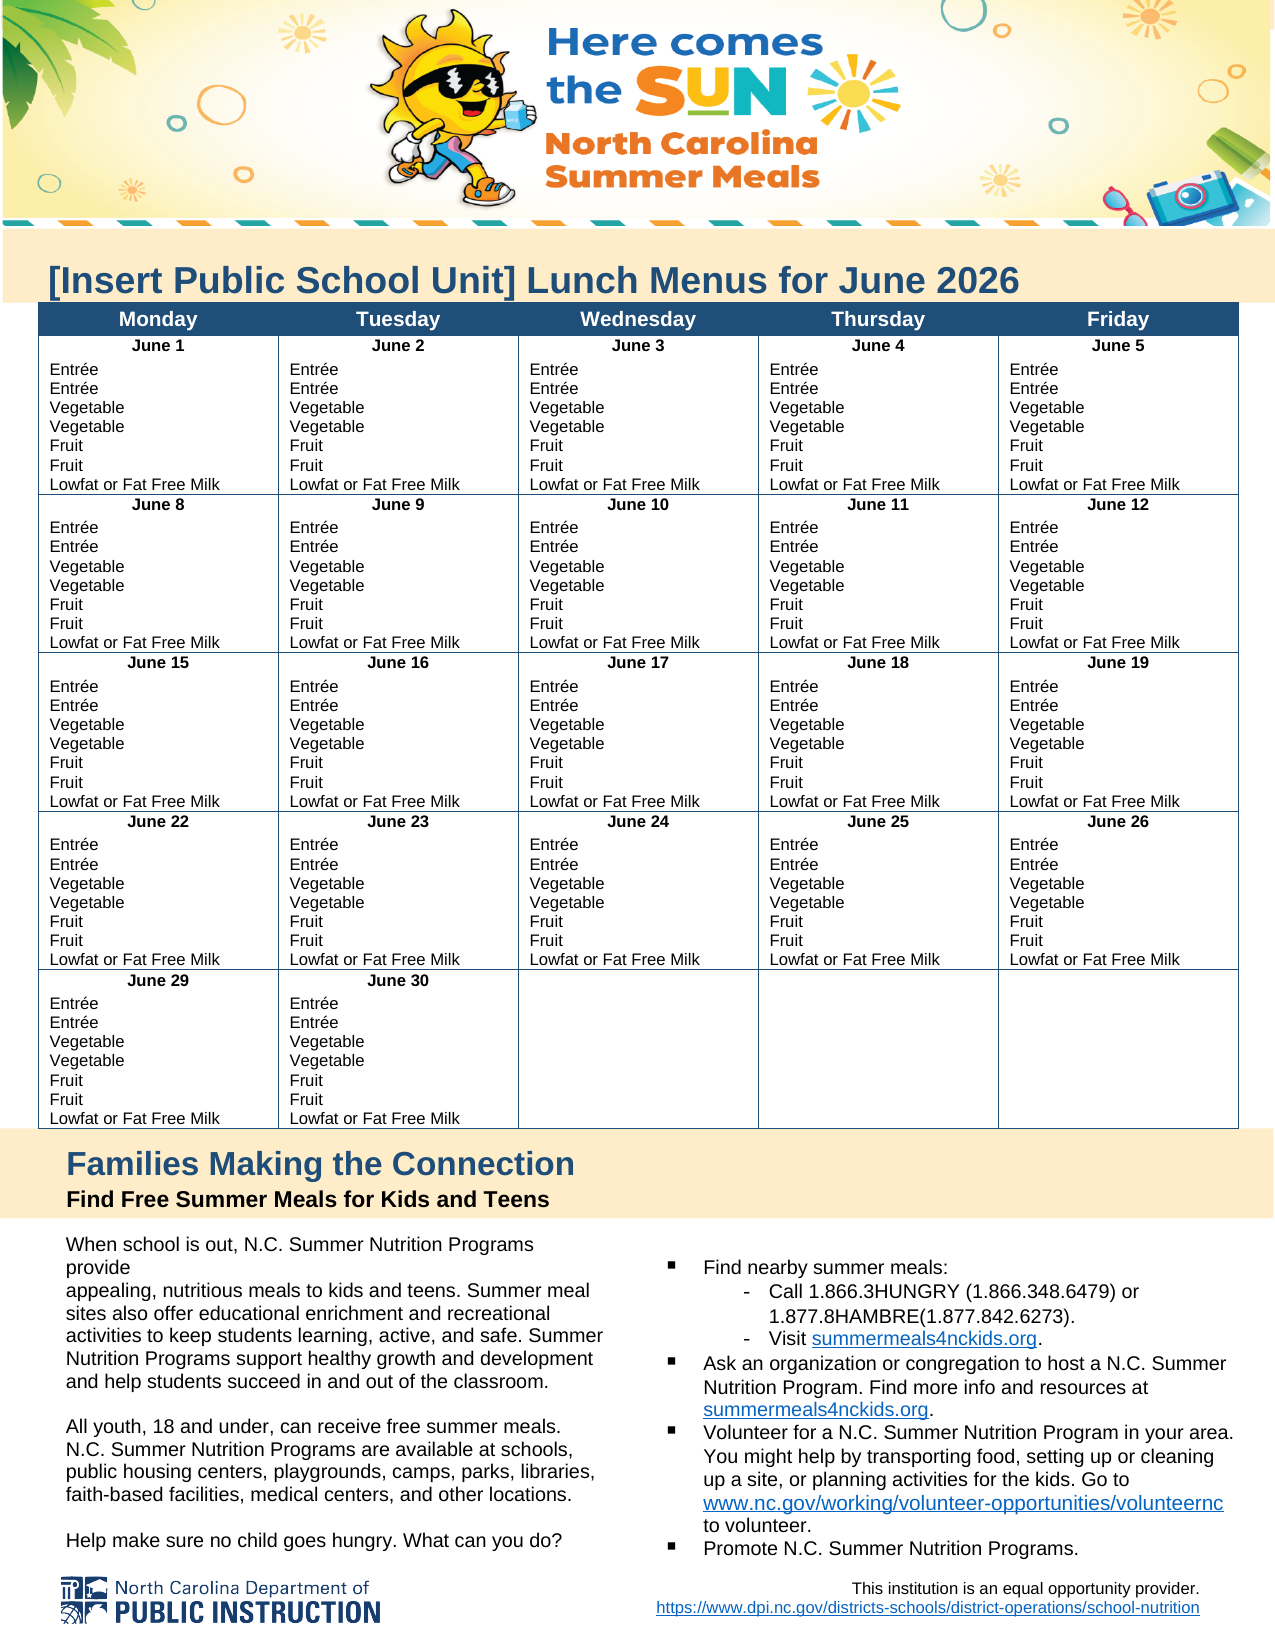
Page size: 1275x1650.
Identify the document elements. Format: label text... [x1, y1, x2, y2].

picture [61, 1576, 380, 1624]
table_cell June 29 Entrée Entrée Vegetable Vegetable Fruit Fruit Lowfat or Fat Free Milk [39, 970, 278, 1128]
table_header Wednesday [519, 303, 758, 335]
text Help make sure no child goes hungry. What can you do? [66, 1528, 609, 1551]
table_cell June 18 Entrée Entrée Vegetable Vegetable Fruit Fruit Lowfat or Fat Free Milk [759, 653, 998, 811]
table_cell June 25 Entrée Entrée Vegetable Vegetable Fruit Fruit Lowfat or Fat Free Milk [759, 812, 998, 969]
table_cell June 10 Entrée Entrée Vegetable Vegetable Fruit Fruit Lowfat or Fat Free Milk [519, 495, 758, 652]
table_header Thursday [759, 303, 998, 335]
table_cell June 4 Entrée Entrée Vegetable Vegetable Fruit Fruit Lowfat or Fat Free Milk [759, 336, 998, 494]
subtitle Families Making the Connection [66, 1143, 1237, 1182]
list Promote N.C. Summer Nutrition Programs. [666, 1537, 1237, 1561]
table_cell June 12 Entrée Entrée Vegetable Vegetable Fruit Fruit Lowfat or Fat Free Milk [999, 495, 1238, 652]
list Volunteer for a N.C. Summer Nutrition Program in your area. You might help by transporting food, setting up or cleaning up a site, or planning activities for the kids. Go to www.nc.gov/working/volunteer-opportunities/volunteernc to volunteer. [666, 1421, 1237, 1537]
list Call 1.866.3HUNGRY (1.866.348.6479) or 1.877.8HAMBRE(1.877.842.6273). [741, 1280, 1237, 1327]
table_header Tuesday [279, 303, 518, 335]
table_header Friday [999, 303, 1238, 335]
list Ask an organization or congregation to host a N.C. Summer Nutrition Program. Find more info and resources at summermeals4nckids.org. [666, 1352, 1237, 1421]
table_cell June 2 Entrée Entrée Vegetable Vegetable Fruit Fruit Lowfat or Fat Free Milk [279, 336, 518, 494]
table_cell June 5 Entrée Entrée Vegetable Vegetable Fruit Fruit Lowfat or Fat Free Milk [999, 336, 1238, 494]
subtitle Find Free Summer Meals for Kids and Teens [66, 1186, 1209, 1212]
table_cell June 11 Entrée Entrée Vegetable Vegetable Fruit Fruit Lowfat or Fat Free Milk [759, 495, 998, 652]
table_cell [999, 970, 1238, 1128]
table_cell [759, 970, 998, 1128]
table_cell June 1 Entrée Entrée Vegetable Vegetable Fruit Fruit Lowfat or Fat Free Milk [39, 336, 278, 494]
text appealing, nutritious meals to kids and teens. Summer meal sites also offer educational enrichment and recreational activities to keep students learning, active, and safe. Summer Nutrition Programs support healthy growth and development and help students succeed in and out of the classroom. [66, 1279, 609, 1392]
table_cell June 17 Entrée Entrée Vegetable Vegetable Fruit Fruit Lowfat or Fat Free Milk [519, 653, 758, 811]
text When school is out, N.C. Summer Nutrition Programs provide [66, 1233, 581, 1279]
table_cell June 24 Entrée Entrée Vegetable Vegetable Fruit Fruit Lowfat or Fat Free Milk [519, 812, 758, 969]
text N.C. Summer Nutrition Programs are available at schools, public housing centers, playgrounds, camps, parks, libraries, faith-based facilities, medical centers, and other locations. [66, 1438, 609, 1506]
table_cell June 23 Entrée Entrée Vegetable Vegetable Fruit Fruit Lowfat or Fat Free Milk [279, 812, 518, 969]
table_cell June 9 Entrée Entrée Vegetable Vegetable Fruit Fruit Lowfat or Fat Free Milk [279, 495, 518, 652]
table_cell [519, 970, 758, 1128]
picture [1, 0, 1269, 226]
table_cell June 30 Entrée Entrée Vegetable Vegetable Fruit Fruit Lowfat or Fat Free Milk [279, 970, 518, 1128]
table_cell June 19 Entrée Entrée Vegetable Vegetable Fruit Fruit Lowfat or Fat Free Milk [999, 653, 1238, 811]
table_header Monday [39, 303, 278, 335]
table_cell June 22 Entrée Entrée Vegetable Vegetable Fruit Fruit Lowfat or Fat Free Milk [39, 812, 278, 969]
list Find nearby summer meals: [666, 1256, 1237, 1280]
table_cell June 3 Entrée Entrée Vegetable Vegetable Fruit Fruit Lowfat or Fat Free Milk [519, 336, 758, 494]
table_cell June 8 Entrée Entrée Vegetable Vegetable Fruit Fruit Lowfat or Fat Free Milk [39, 495, 278, 652]
table_cell June 15 Entrée Entrée Vegetable Vegetable Fruit Fruit Lowfat or Fat Free Milk [39, 653, 278, 811]
table_cell June 16 Entrée Entrée Vegetable Vegetable Fruit Fruit Lowfat or Fat Free Milk [279, 653, 518, 811]
table_cell June 26 Entrée Entrée Vegetable Vegetable Fruit Fruit Lowfat or Fat Free Milk [999, 812, 1238, 969]
text All youth, 18 and under, can receive free summer meals. [66, 1415, 609, 1438]
text [Insert Public School Unit] Lunch Menus for June 2026 [37, 226, 1237, 302]
list Visit summermeals4nckids.org. [741, 1327, 1237, 1352]
